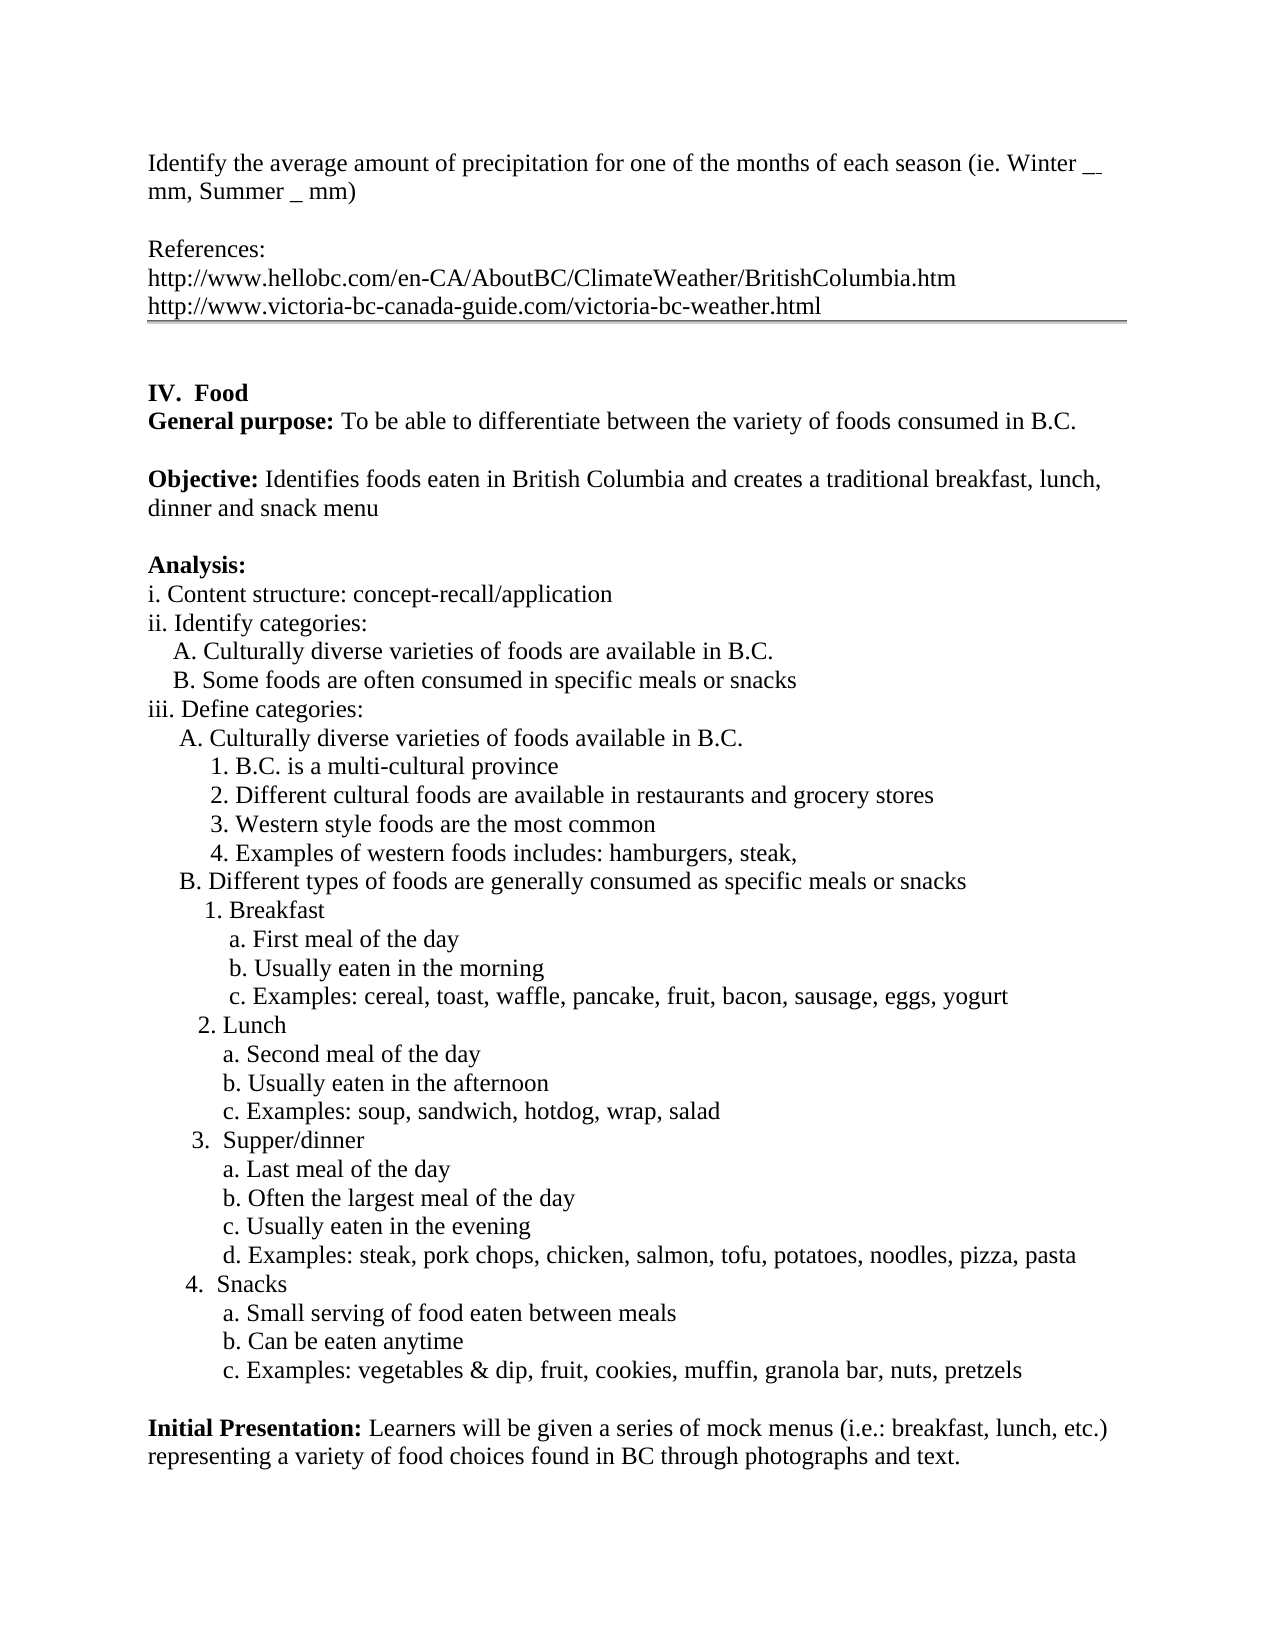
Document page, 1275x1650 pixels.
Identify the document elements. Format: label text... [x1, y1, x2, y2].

text d. Examples: steak, pork chops, chicken, salmon, tofu, potatoes, noodles, pizza, pasta [148, 1240, 1127, 1269]
text 3. Western style foods are the most common [148, 809, 1127, 838]
text IV. Food [148, 378, 1127, 406]
text Initial Presentation: Learners will be given a series of mock menus (i.e.: breakfast, lunch, etc.) representing a variety of food choices found in BC through photographs and text. [148, 1413, 1127, 1470]
text a. Second meal of the day [148, 1039, 1127, 1068]
text ii. Identify categories: [148, 608, 1127, 636]
picture [147, 320, 1127, 324]
text c. Examples: cereal, toast, waffle, pancake, fruit, bacon, sausage, eggs, yogurt [148, 981, 1127, 1010]
text Analysis: [148, 550, 1127, 579]
text a. First meal of the day [148, 924, 1127, 953]
text a. Last meal of the day [148, 1154, 1127, 1183]
text 1. Breakfast [148, 895, 1127, 924]
text c. Usually eaten in the evening [148, 1211, 1127, 1240]
text Objective: Identifies foods eaten in British Columbia and creates a traditional breakfast, lunch, dinner and snack menu [148, 464, 1127, 521]
text A. Culturally diverse varieties of foods available in B.C. [148, 723, 1127, 751]
text b. Can be eaten anytime [148, 1326, 1127, 1355]
text c. Examples: vegetables & dip, fruit, cookies, muffin, granola bar, nuts, pretzels [148, 1355, 1127, 1384]
text A. Culturally diverse varieties of foods are available in B.C. [148, 636, 1127, 665]
text b. Usually eaten in the morning [148, 953, 1127, 981]
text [148, 148, 1127, 320]
text 3. Supper/dinner [148, 1125, 1127, 1154]
text i. Content structure: concept-recall/application [148, 579, 1127, 608]
text b. Often the largest meal of the day [148, 1183, 1127, 1211]
text c. Examples: soup, sandwich, hotdog, wrap, salad [148, 1096, 1127, 1125]
text 4. Snacks [148, 1269, 1127, 1298]
text 2. Different cultural foods are available in restaurants and grocery stores [148, 780, 1127, 809]
text 4. Examples of western foods includes: hamburgers, steak, [148, 838, 1127, 866]
text 2. Lunch [148, 1010, 1127, 1039]
text b. Usually eaten in the afternoon [148, 1068, 1127, 1096]
text 1. B.C. is a multi-cultural province [148, 751, 1127, 780]
text General purpose: To be able to differentiate between the variety of foods consumed in B.C. [148, 406, 1127, 435]
text B. Some foods are often consumed in specific meals or snacks [148, 665, 1127, 694]
text iii. Define categories: [148, 694, 1127, 723]
text B. Different types of foods are generally consumed as specific meals or snacks [148, 866, 1127, 895]
text a. Small serving of food eaten between meals [148, 1298, 1127, 1326]
